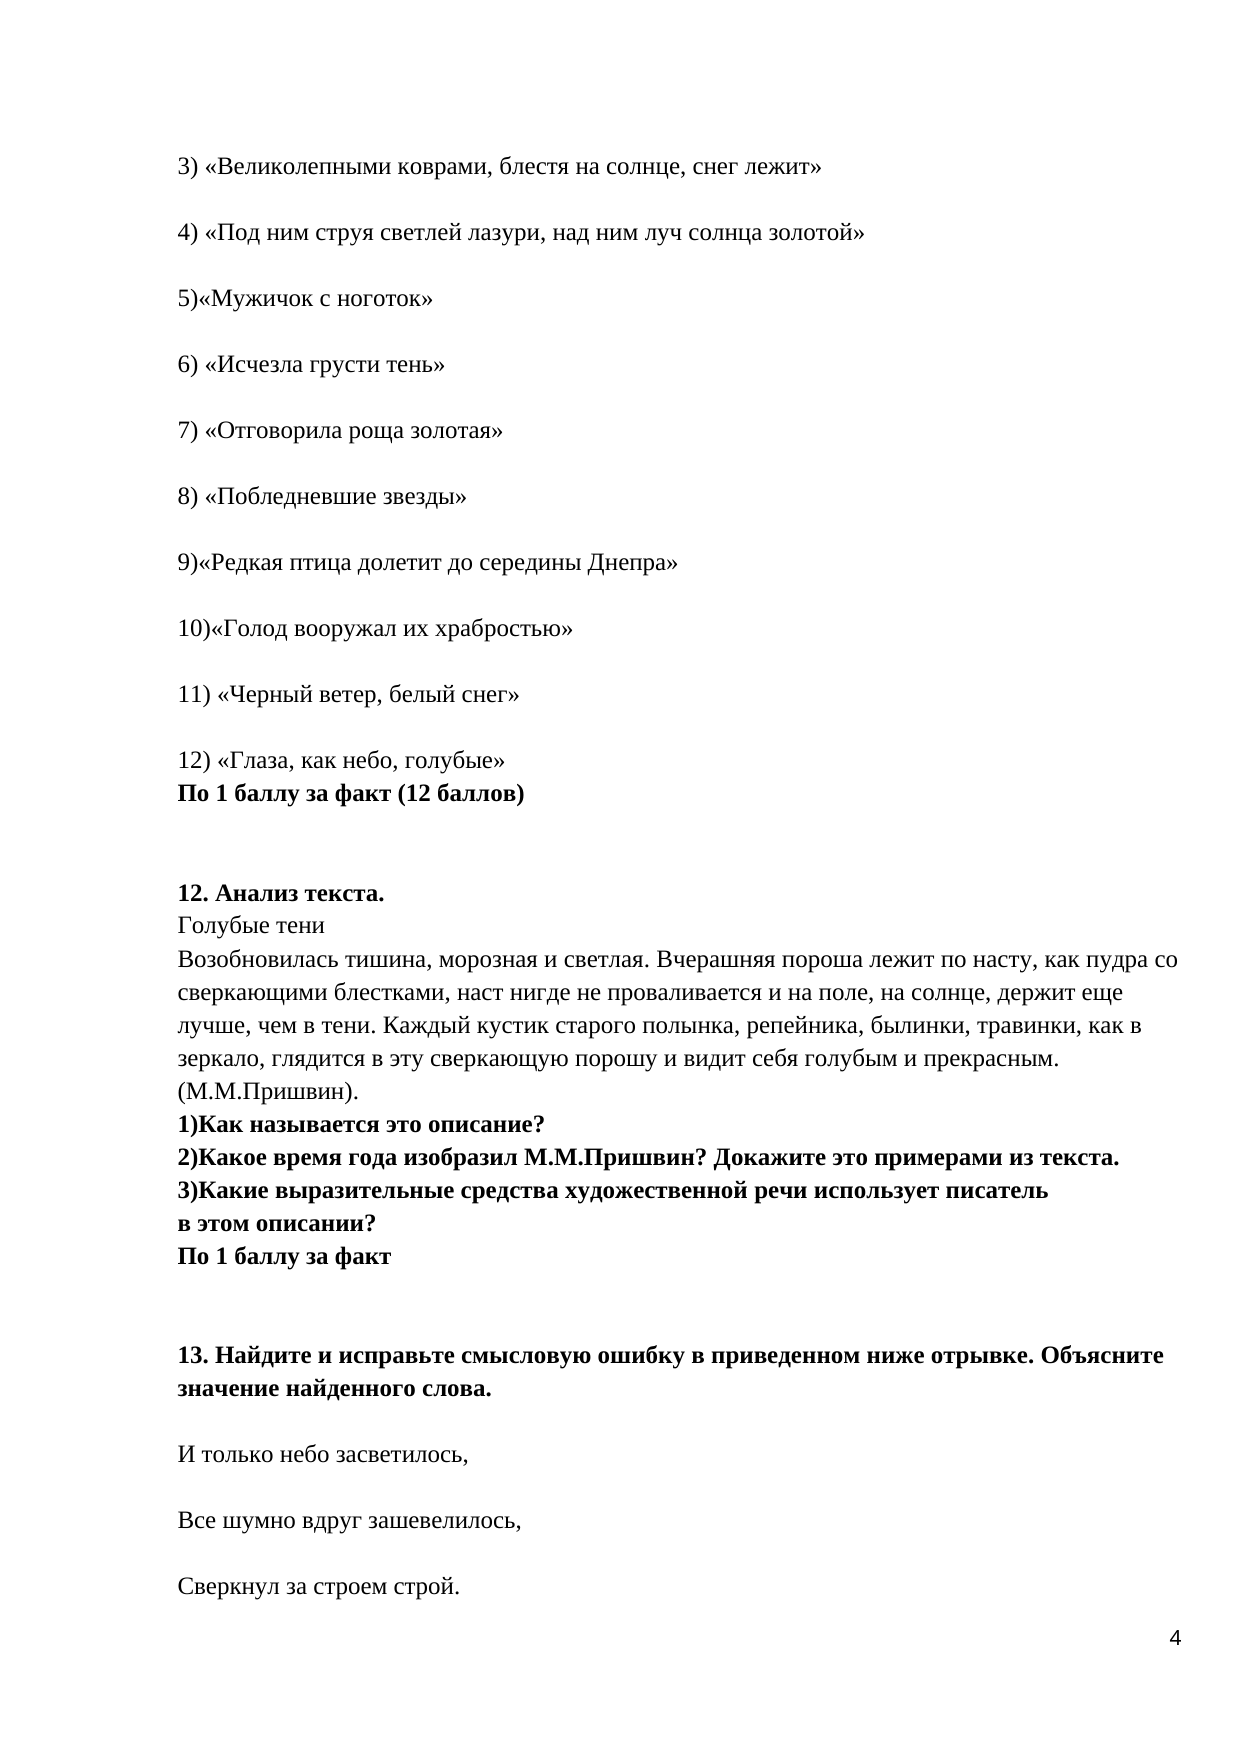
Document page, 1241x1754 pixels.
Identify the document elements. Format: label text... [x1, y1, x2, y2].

text 12. Анализ текста. Голубые тени Возобновилась тишина, морозная и светлая. Вчерашняя пороша лежит по насту, как пудра со сверкающими блестками, наст нигде не проваливается и на поле, на солнце, держит еще лучше, чем в тени. Каждый кустик старого полынка, репейника, былинки, травинки, как в зеркало, глядится в эту сверкающую порошу и видит себя голубым и прекрасным. (М.М.Пришвин). 1)Как называется это описание? 2)Какое время года изобразил М.М.Пришвин? Докажите это примерами из текста. 3)Какие выразительные средства художественной речи использует писатель в этом описании? По 1 баллу за факт [177, 878, 1181, 1269]
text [177, 118, 1181, 807]
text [177, 1406, 1181, 1600]
text 13. Найдите и исправьте смысловую ошибку в приведенном ниже отрывке. Объясните значение найденного слова. [177, 1340, 1181, 1402]
